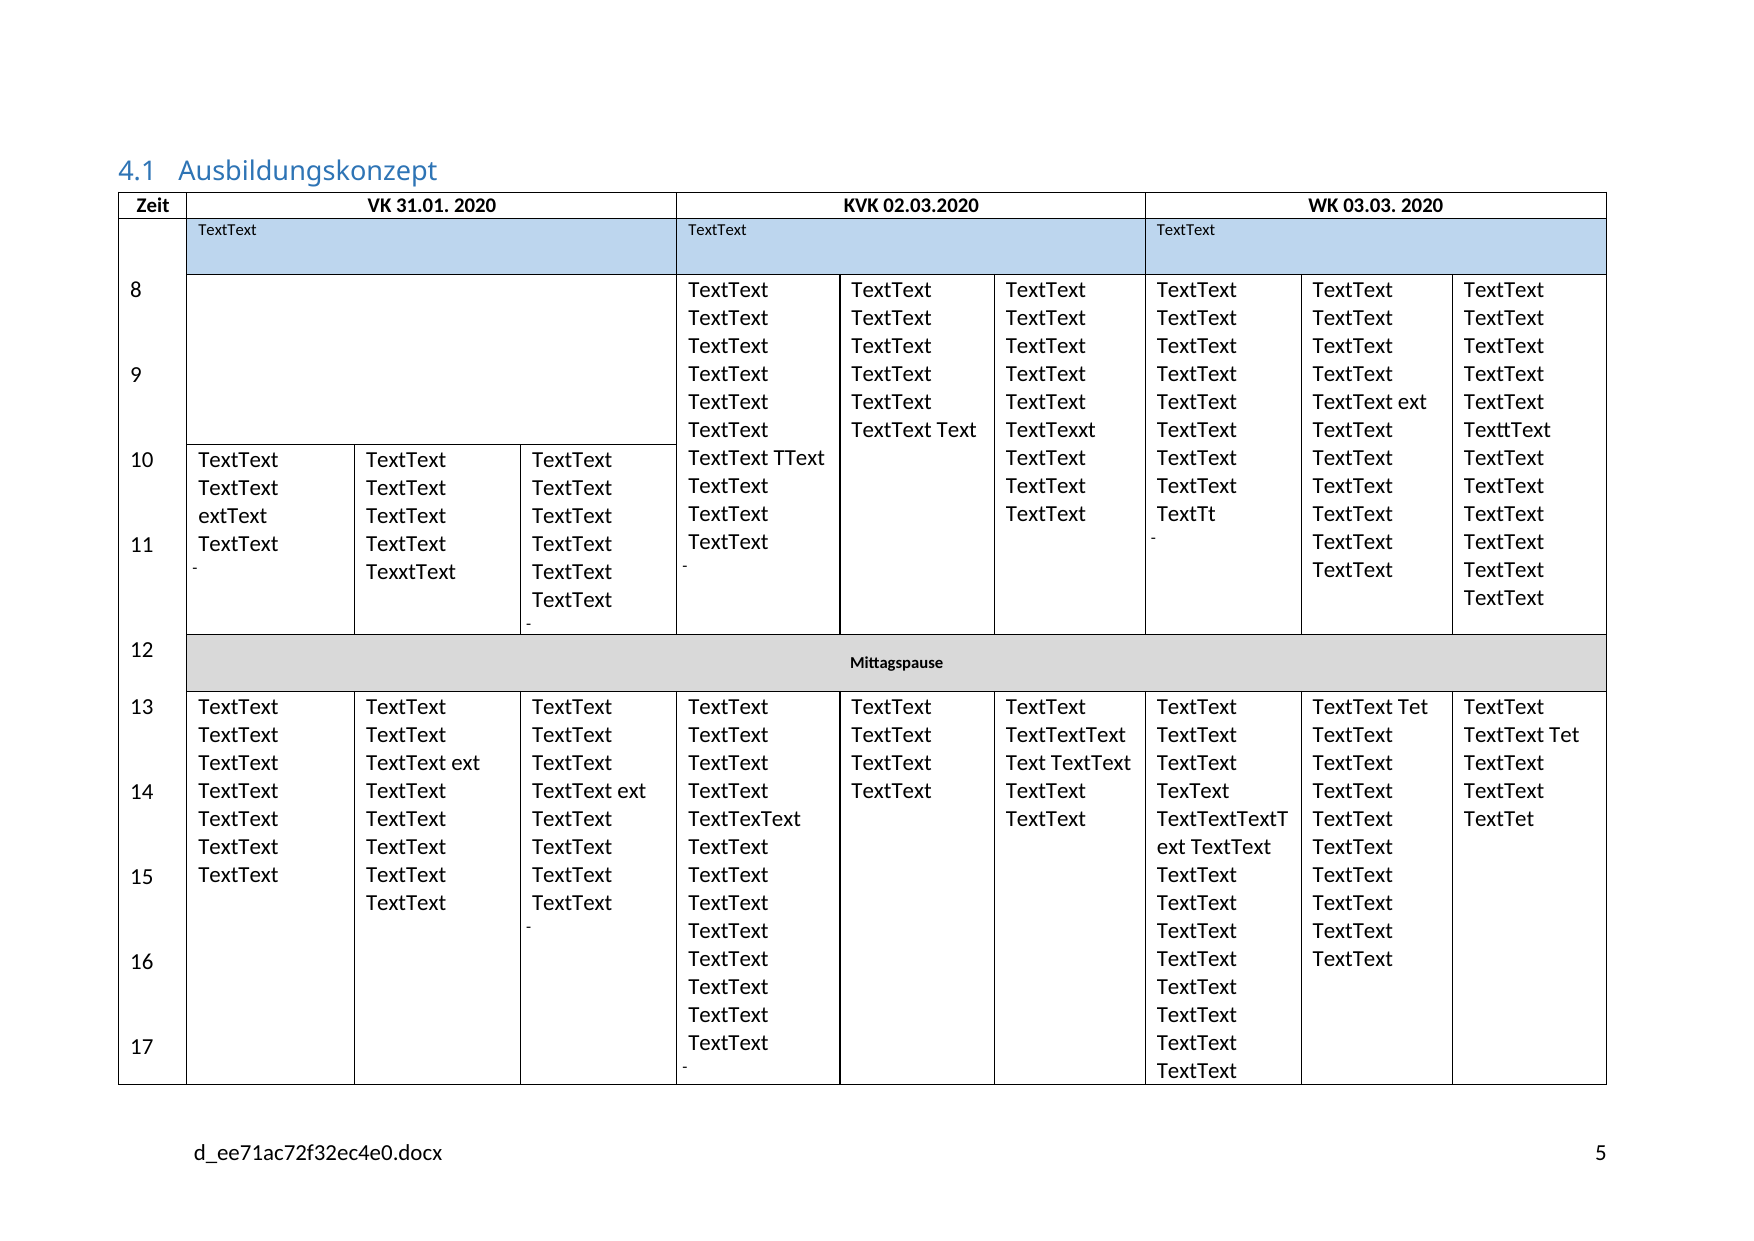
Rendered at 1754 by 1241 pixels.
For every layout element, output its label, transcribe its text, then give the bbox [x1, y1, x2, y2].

table_cell TextText TextText TextText TextText TextText TextTexxt TextText TextText TextText [995, 275, 1145, 634]
table_cell TextText [1146, 219, 1606, 274]
table_cell [187, 275, 676, 444]
table_header WK 03.03. 2020 [1146, 193, 1606, 218]
table_cell TextText TextText TextText TextText TextText TextText TextText TText TextText TextText TextText [677, 275, 839, 634]
table_cell TextText TextText TextText TextText TextTexText TextText TextText TextText TextText TextText TextText TextText TextText [677, 692, 839, 1084]
table_cell 15 [119, 861, 186, 946]
table_cell 12 [119, 634, 186, 691]
table_cell 13 [119, 691, 186, 776]
table_header KVK 02.03.2020 [677, 193, 1145, 218]
table_cell 17 [119, 1031, 186, 1084]
table_cell [119, 219, 186, 274]
table_header Zeit [119, 193, 186, 218]
subtitle Ausbildungskonzept [118, 152, 1606, 189]
table_cell TextText TextText Tet TextText TextText TextTet [1453, 692, 1606, 1084]
table_cell 14 [119, 776, 186, 861]
table_cell TextText [677, 219, 1145, 274]
table_cell 11 [119, 529, 186, 634]
table_cell 9 [119, 359, 186, 444]
table_cell TextText TextText TextText TextText TextText TextText [521, 445, 676, 634]
table_cell TextText TextText TextText TextText TextText TextText TextText TextText TextTt [1146, 275, 1301, 634]
table_cell TextText TextText TextText TextText TextText TextText TextText [187, 692, 354, 1084]
table_header VK 31.01. 2020 [187, 193, 676, 218]
table_cell TextText TextText TextText TextText TextText TextText Text [841, 275, 994, 634]
table_cell TextText [187, 219, 676, 274]
table_cell TextText TextText TextText TextText TextText TexttText TextText TextText TextText TextText TextText TextText [1453, 275, 1606, 634]
table_cell 8 [119, 274, 186, 359]
table_cell 10 [119, 444, 186, 529]
table_cell TextText TextTextTextText TextText TextText TextText [995, 692, 1145, 1084]
table_cell TextText TextText TextText TextText TexxtText [355, 445, 520, 634]
table_cell TextText TextText TextText TextText ext TextText TextText TextText TextText [521, 692, 676, 1084]
table_cell TextText TextText TextText ext TextText TextText TextText TextText TextText [355, 692, 520, 1084]
table_cell TextText TextText TextText TextText TextText ext TextText TextText TextText TextText TextText TextText [1302, 275, 1452, 634]
table_cell 16 [119, 946, 186, 1031]
table_cell Mittagspause [187, 635, 1606, 691]
table_cell TextText TextText TextText TexText TextTextTextText TextText TextText TextText TextText TextText TextText TextText TextText TextText [1146, 692, 1301, 1084]
table_cell TextText TextText TextText TextText [841, 692, 994, 1084]
table_cell TextText Tet TextText TextText TextText TextText TextText TextText TextText TextText TextText [1302, 692, 1452, 1084]
table_cell TextText TextText extText TextText [187, 445, 354, 634]
